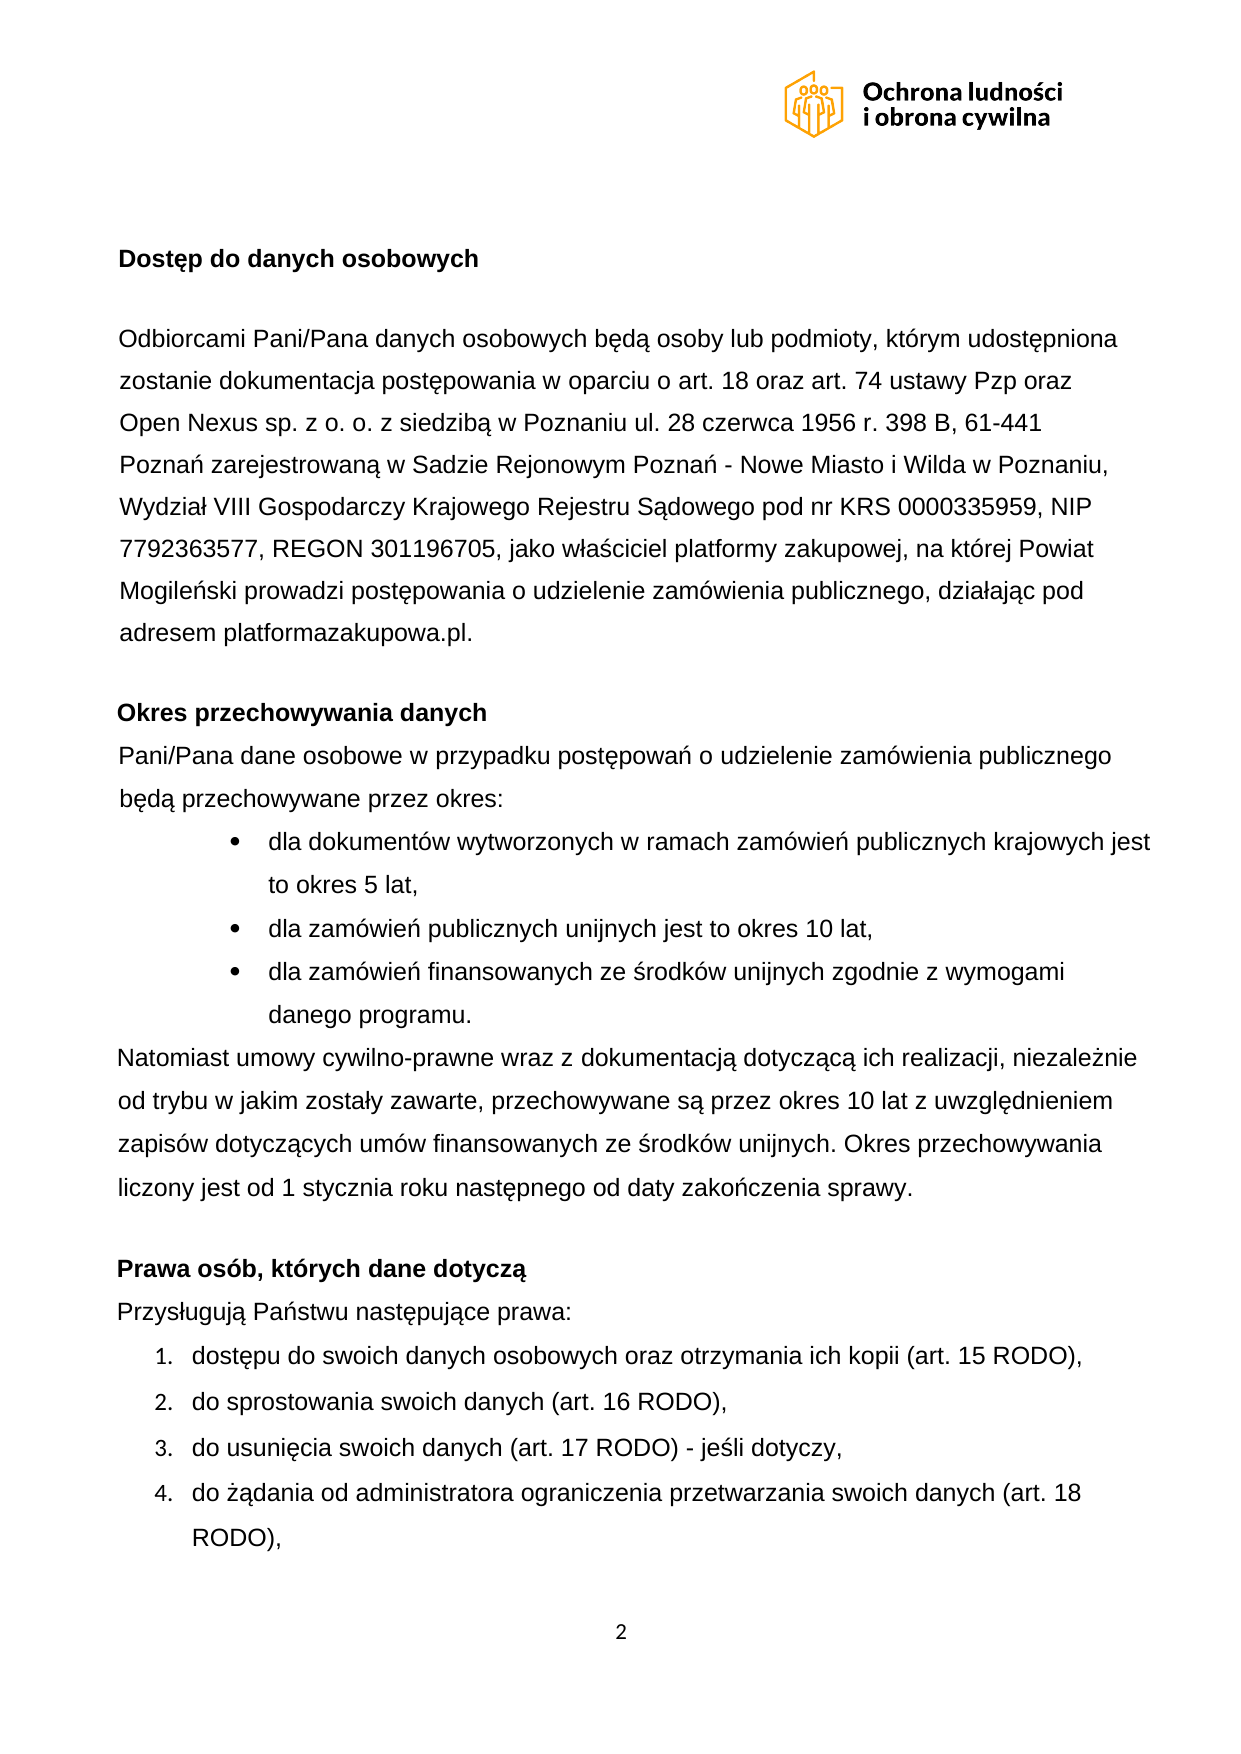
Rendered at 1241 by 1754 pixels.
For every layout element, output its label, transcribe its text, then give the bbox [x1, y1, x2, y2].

text Przysługują Państwu następujące prawa: [117, 1297, 1153, 1326]
list do żądania od administratora ograniczenia przetwarzania swoich danych (art. 18 RODO), [154, 1478, 1153, 1551]
text Dostęp do danych osobowych [118, 244, 1122, 273]
list do usunięcia swoich danych (art. 17 RODO) - jeśli dotyczy, [154, 1432, 1153, 1462]
text Pani/Pana dane osobowe w przypadku postępowań o udzielenie zamówienia publicznego będą przechowywane przez okres: [118, 741, 1153, 813]
text Odbiorcami Pani/Pana danych osobowych będą osoby lub podmioty, którym udostępniona zostanie dokumentacja postępowania w oparciu o art. 18 oraz art. 74 ustawy Pzp oraz Open Nexus sp. z o. o. z siedzibą w Poznaniu ul. 28 czerwca 1956 r. 398 B, 61-441 Poznań zarejestrowaną w Sadzie Rejonowym Poznań - Nowe Miasto i Wilda w Poznaniu, Wydział VIII Gospodarczy Krajowego Rejestru Sądowego pod nr KRS 0000335959, NIP 7792363577, REGON 301196705, jako właściciel platformy zakupowej, na której Powiat Mogileński prowadzi postępowania o udzielenie zamówienia publicznego, działając pod adresem platformazakupowa.pl. [118, 324, 1122, 646]
list dla zamówień finansowanych ze środków unijnych zgodnie z wymogami danego programu. [231, 957, 1153, 1029]
text Prawa osób, których dane dotyczą [117, 1254, 1153, 1283]
picture [746, 44, 1100, 164]
list dla zamówień publicznych unijnych jest to okres 10 lat, [231, 914, 1153, 942]
list dostępu do swoich danych osobowych oraz otrzymania ich kopii (art. 15 RODO), [154, 1340, 1153, 1371]
text Natomiast umowy cywilno-prawne wraz z dokumentacją dotyczącą ich realizacji, niezależnie od trybu w jakim zostały zawarte, przechowywane są przez okres 10 lat z uwzględnieniem zapisów dotyczących umów finansowanych ze środków unijnych. Okres przechowywania liczony jest od 1 stycznia roku następnego od daty zakończenia sprawy. [117, 1043, 1153, 1201]
list dla dokumentów wytworzonych w ramach zamówień publicznych krajowych jest to okres 5 lat, [231, 827, 1153, 899]
subtitle Okres przechowywania danych [117, 698, 1153, 727]
list do sprostowania swoich danych (art. 16 RODO), [154, 1386, 1153, 1417]
